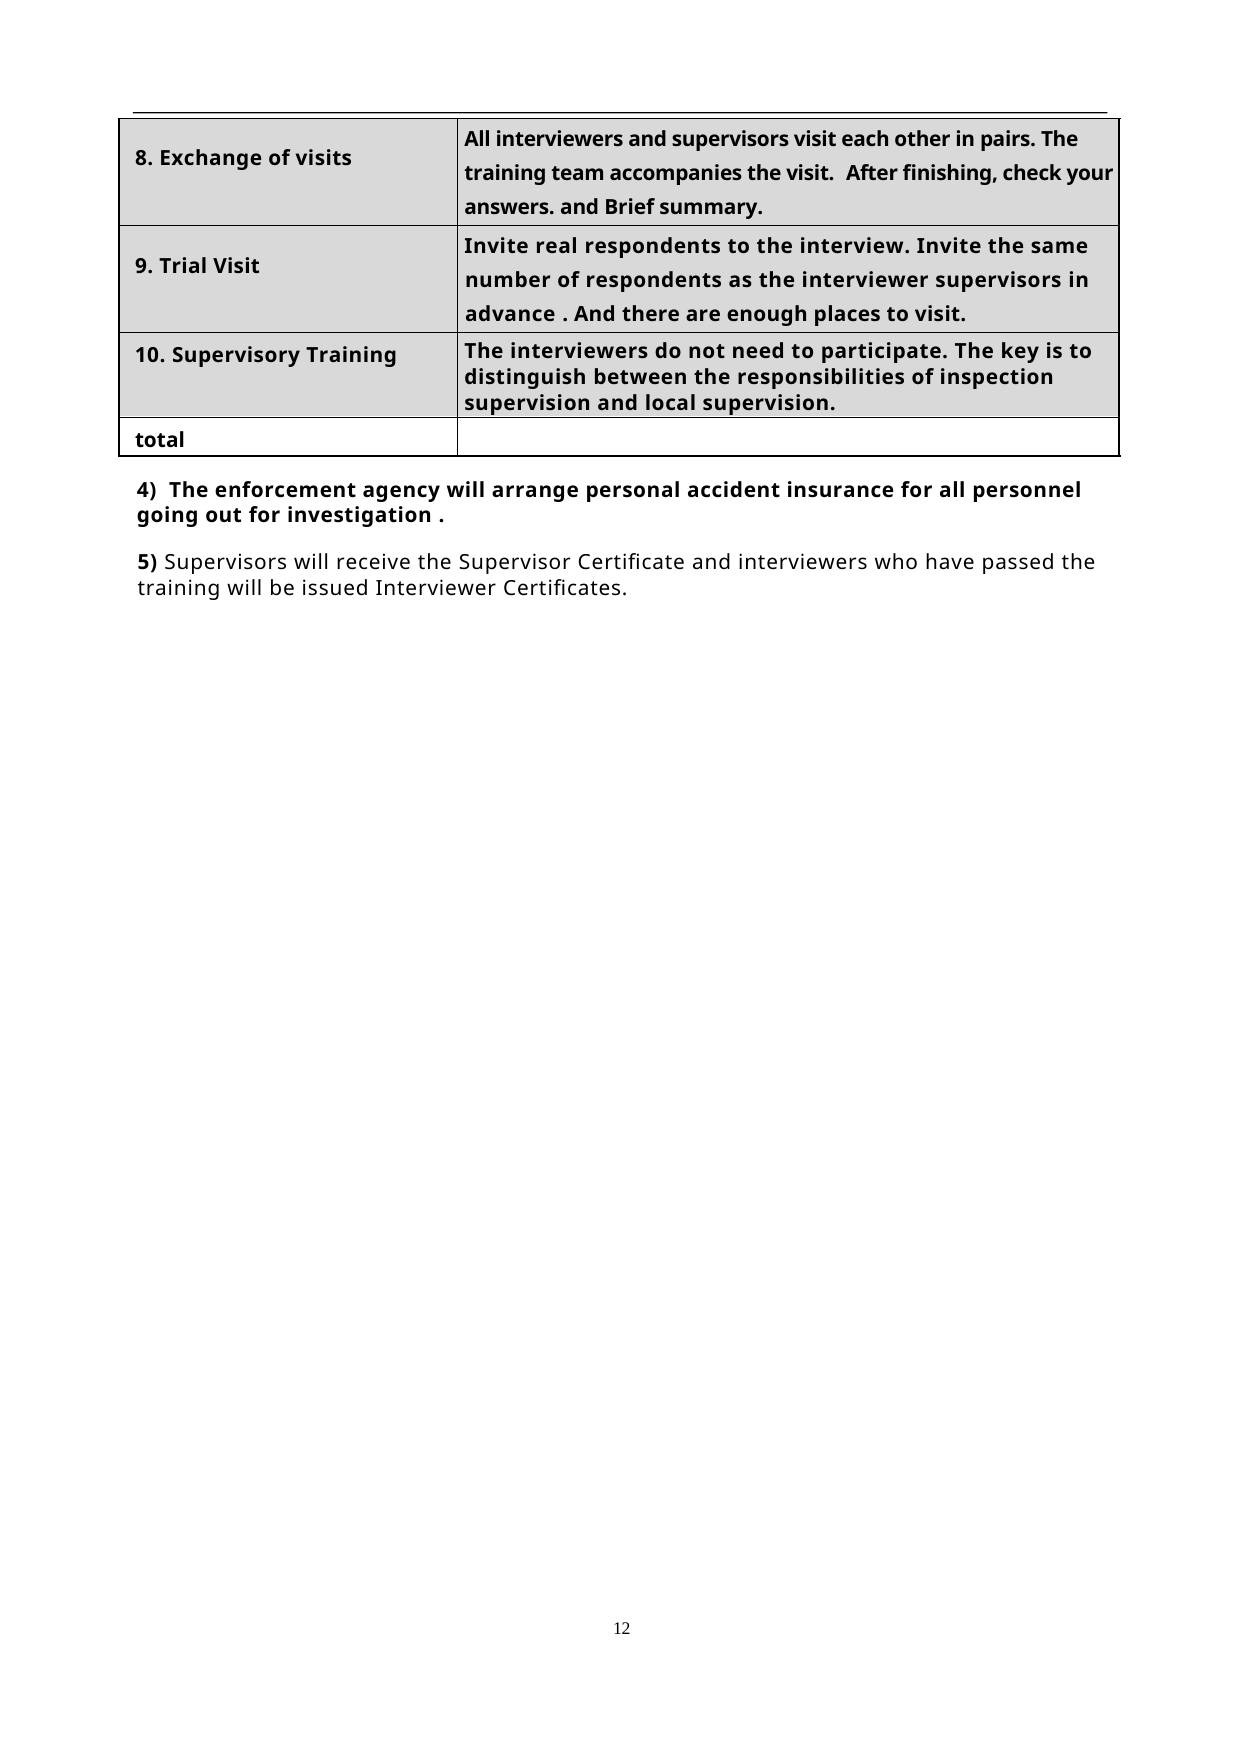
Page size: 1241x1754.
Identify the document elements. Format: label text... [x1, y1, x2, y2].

text 4) The enforcement agency will arrange personal accident insurance for all personnel going out for investigation . [137, 477, 1123, 528]
table_cell Invite real respondents to the interview. Invite the same number of respondents as the interviewer supervisors in advance . And there are enough places to visit. [458, 226, 1118, 332]
table_cell The interviewers do not need to participate. The key is to distinguish between the responsibilities of inspection supervision and local supervision. [458, 333, 1118, 416]
text 5) Supervisors will receive the Supervisor Certificate and interviewers who have passed the training will be issued Interviewer Certificates. [137, 548, 1123, 602]
table_cell 8. Exchange of visits [120, 119, 457, 225]
table_cell 10. Supervisory Training [120, 333, 457, 416]
table_cell [458, 418, 1118, 455]
table_cell 9. Trial Visit [120, 226, 457, 332]
table_cell total [120, 418, 457, 455]
table_cell All interviewers and supervisors visit each other in pairs. The training team accompanies the visit. After finishing, check your answers. and Brief summary. [458, 119, 1118, 225]
